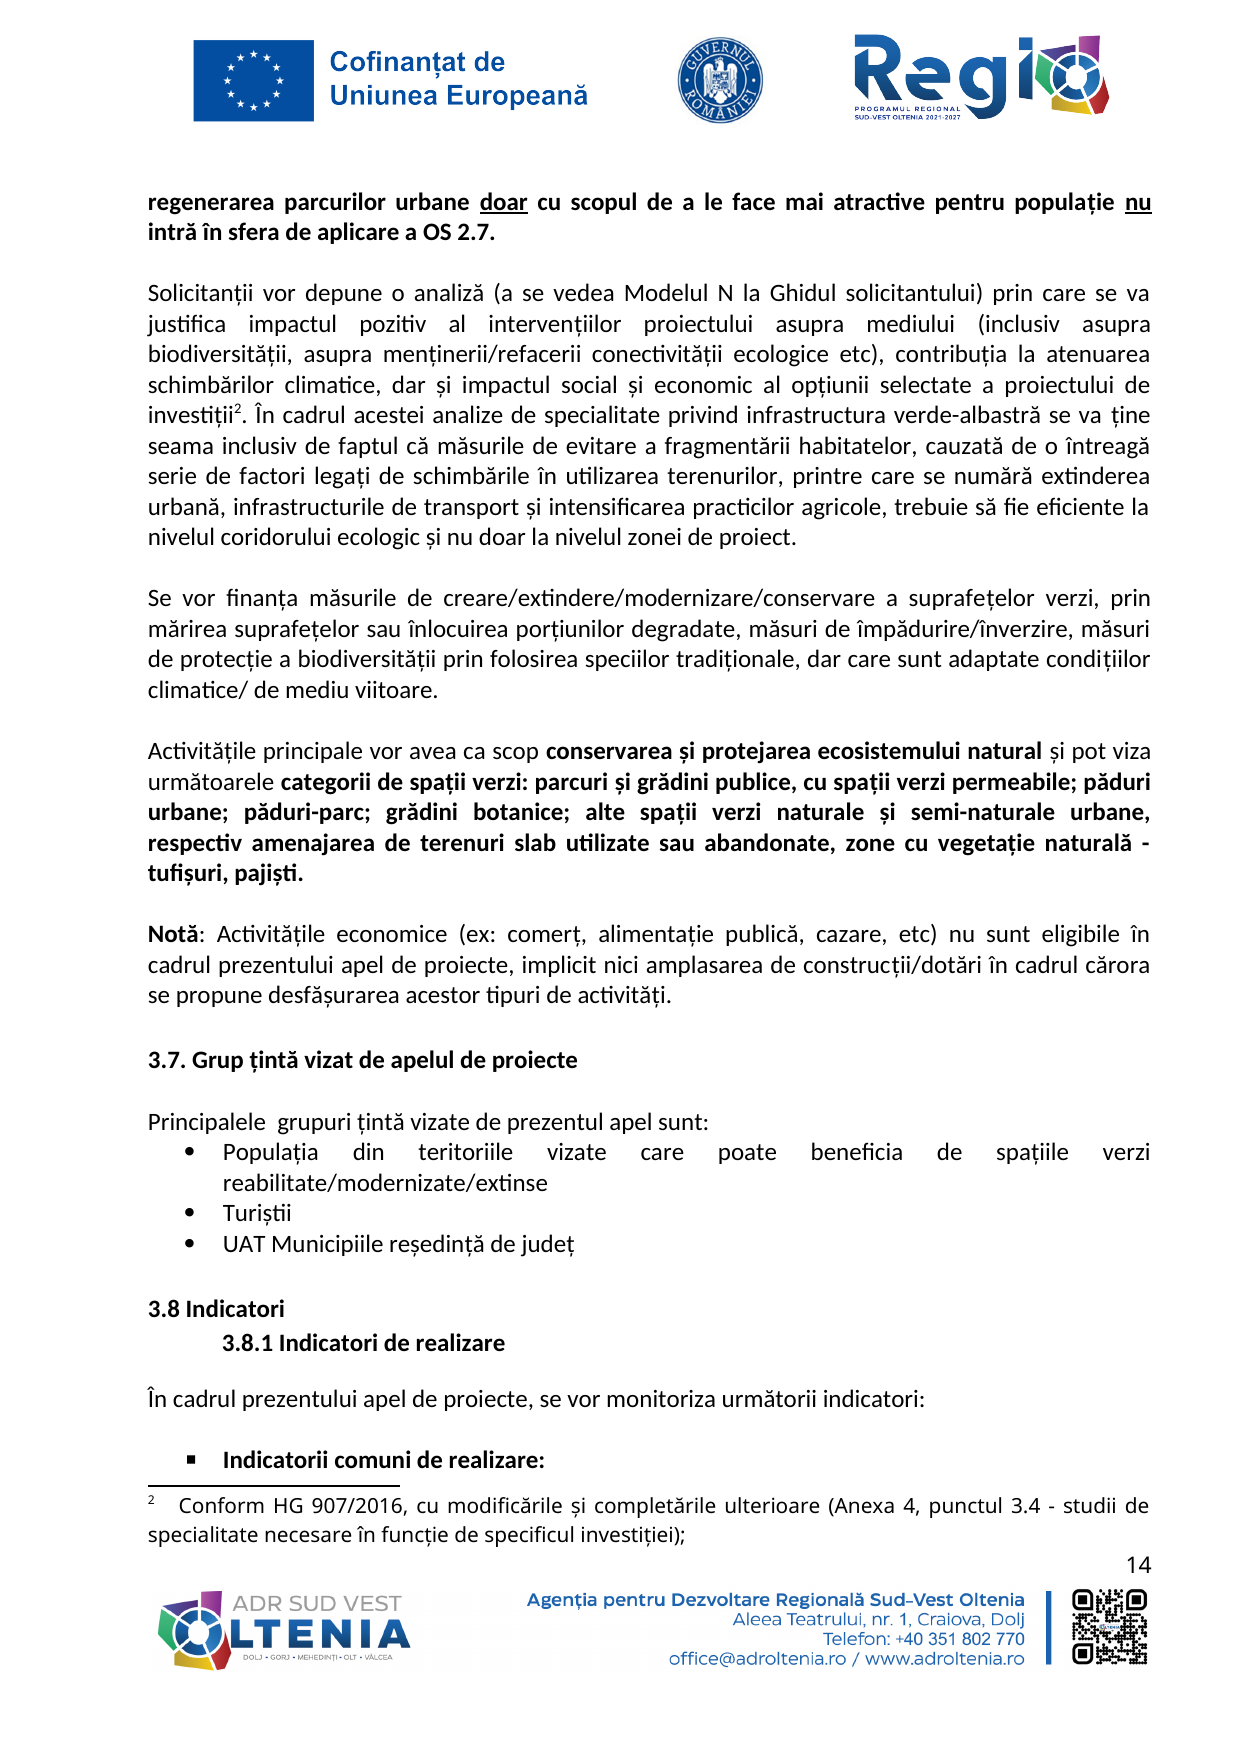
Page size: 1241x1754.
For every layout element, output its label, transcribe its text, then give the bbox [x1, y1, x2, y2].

list Indicatorii comuni de realizare: [185, 1444, 1152, 1475]
list Turiștii [185, 1197, 1152, 1228]
picture [674, 35, 768, 125]
picture [188, 35, 590, 125]
subtitle 3.8 Indicatori [148, 1293, 1152, 1323]
picture [852, 33, 1111, 123]
text Activităţile principale vor avea ca scop conservarea și protejarea ecosistemului natural și pot viza următoarele categorii de spaţii verzi: parcuri și grădini publice, cu spații verzi permeabile; păduri urbane; păduri-parc; grădini botanice; alte spații verzi naturale și semi-naturale urbane, respectiv amenajarea de terenuri slab utilizate sau abandonate, zone cu vegetaţie naturală - tufișuri, pajiști. [148, 735, 1152, 888]
text Se vor finanţa măsurile de creare/extindere/modernizare/conservare a suprafeţelor verzi, prin mărirea suprafețelor sau înlocuirea porțiunilor degradate, măsuri de împădurire/înverzire, măsuri de protecție a biodiversității prin folosirea speciilor tradiționale, dar care sunt adaptate condiţiilor climatice/ de mediu viitoare. [148, 583, 1152, 705]
list Populația din teritoriile vizate care poate beneficia de spațiile verzi reabilitate/modernizate/extinse [185, 1136, 1152, 1197]
text Notă: Activităţile economice (ex: comerţ, alimentaţie publică, cazare, etc) nu sunt eligibile în cadrul prezentului apel de proiecte, implicit nici amplasarea de construcţii/dotări în cadrul cărora se propune desfăşurarea acestor tipuri de activităţi. [148, 918, 1152, 1010]
picture [148, 1579, 1152, 1677]
subtitle 3.8.1 Indicatori de realizare [222, 1328, 1152, 1358]
subtitle 3.7. Grup țintă vizat de apelul de proiecte [148, 1044, 1152, 1075]
text Solicitanţii vor depune o analiză (a se vedea Modelul N la Ghidul solicitantului) prin care se va justifica impactul pozitiv al intervenţiilor proiectului asupra mediului (inclusiv asupra biodiversității, asupra menținerii/refacerii conectivității ecologice etc), contribuția la atenuarea schimbărilor climatice, dar și impactul social și economic al opțiunii selectate a proiectului de investiții. În cadrul acestei analize de specialitate privind infrastructura verde-albastră se va ţine seama inclusiv de faptul că măsurile de evitare a fragmentării habitatelor, cauzată de o întreagă serie de factori legaţi de schimbările în utilizarea terenurilor, printre care se numără extinderea urbană, infrastructurile de transport și intensificarea practicilor agricole, trebuie să fie eficiente la nivelul coridorului ecologic și nu doar la nivelul zonei de proiect. [148, 277, 1152, 552]
text Principalele grupuri țintă vizate de prezentul apel sunt: [148, 1106, 1152, 1136]
text În cadrul prezentului apel de proiecte, se vor monitoriza următorii indicatori: [148, 1383, 1152, 1414]
list UAT Municipiile reședință de județ [185, 1228, 1152, 1258]
